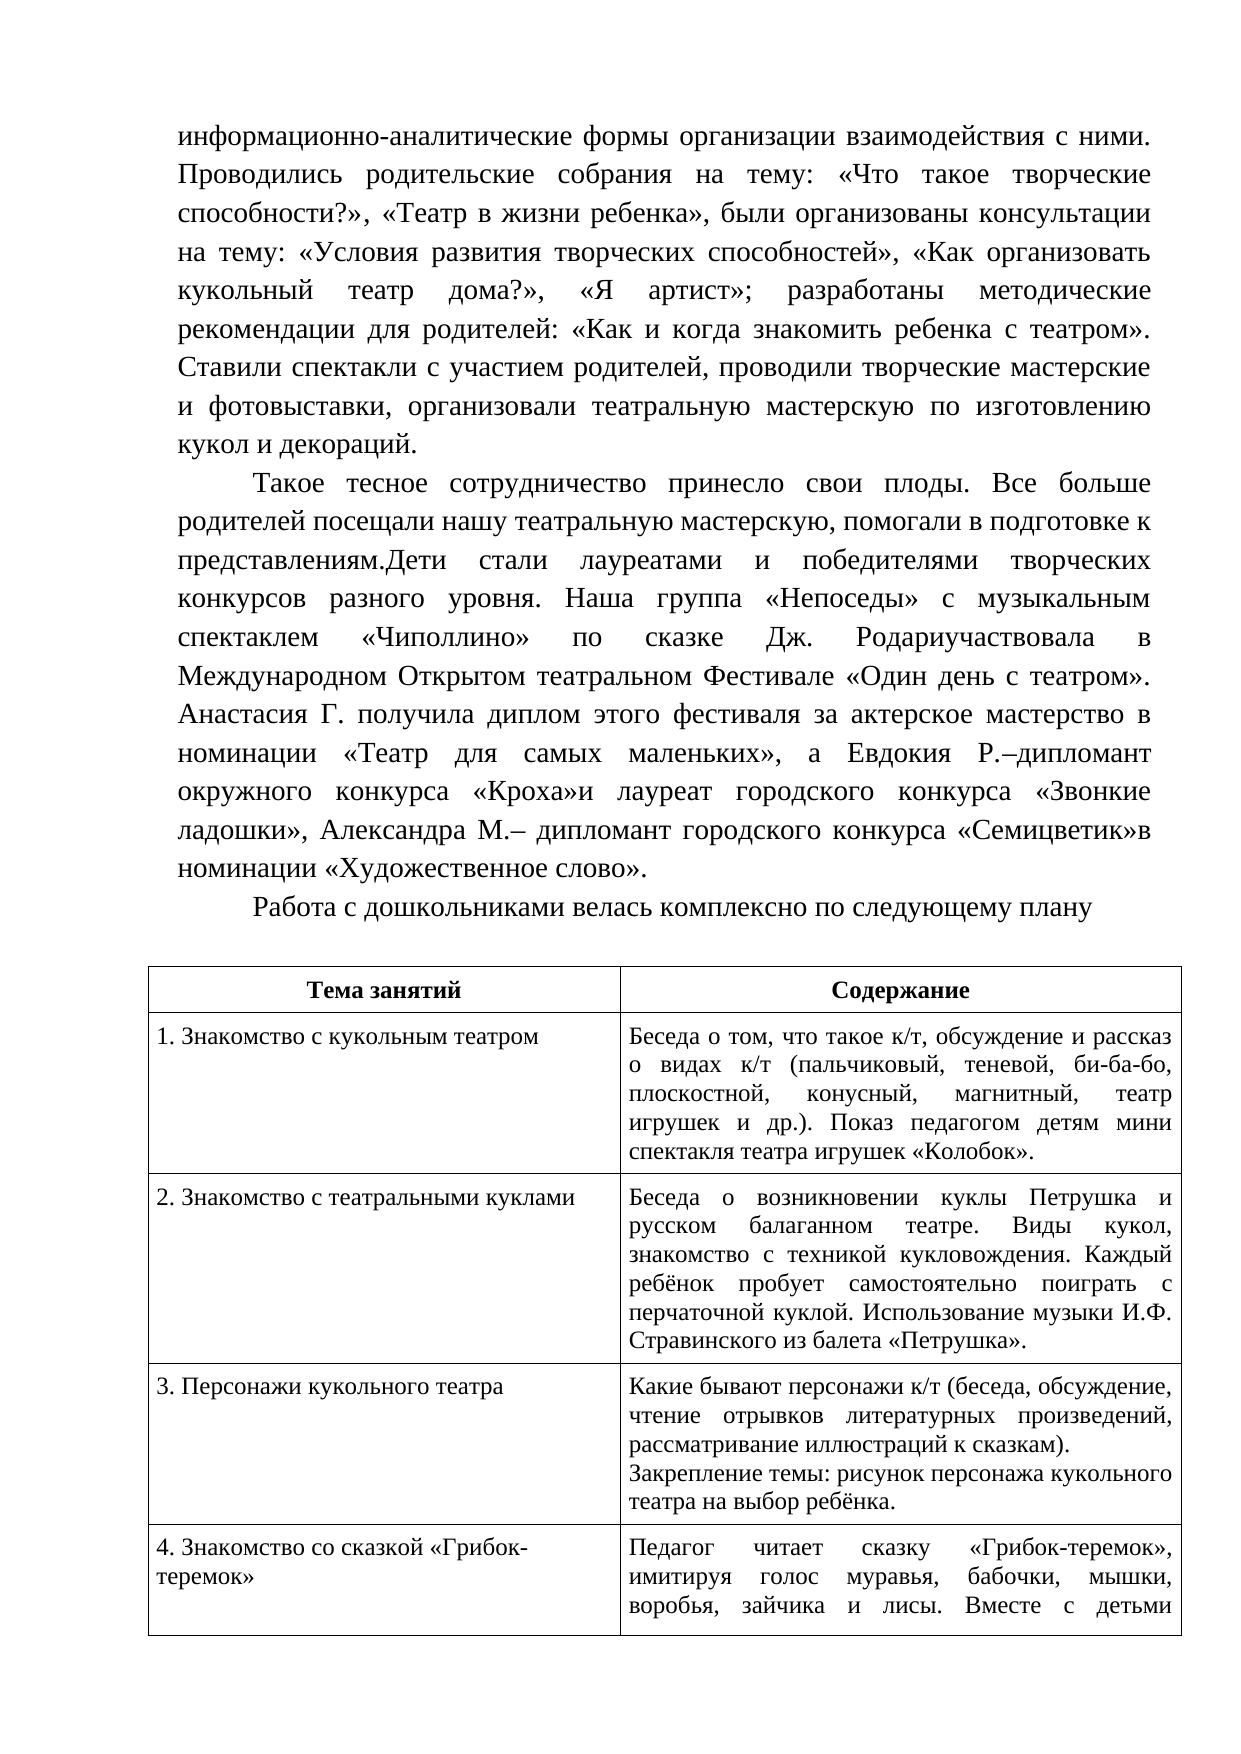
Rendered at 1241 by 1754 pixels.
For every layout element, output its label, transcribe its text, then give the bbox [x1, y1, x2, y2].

table_cell 3. Персонажи кукольного театра [149, 1364, 620, 1523]
text Такое тесное сотрудничество принесло свои плоды. Все больше родителей посещали нашу театральную мастерскую, помогали в подготовке к представлениям.Дети стали лауреатами и победителями творческих конкурсов разного уровня. Наша группа «Непоседы» с музыкальным спектаклем «Чиполлино» по сказке Дж. Родариучаствовала в Международном Открытом театральном Фестивале «Один день с театром». Анастасия Г. получила диплом этого фестиваля за актерское мастерство в номинации «Театр для самых маленьких», а Евдокия Р.–дипломант окружного конкурса «Кроха»и лауреат городского конкурса «Звонкие ладошки», Александра М.– дипломант городского конкурса «Семицветик»в номинации «Художественное слово». [177, 465, 1152, 884]
text Работа с дошкольниками велась комплексно по следующему плану [177, 889, 1152, 922]
table_cell 1. Знакомство с кукольным театром [149, 1013, 620, 1173]
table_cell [149, 1525, 620, 1635]
table_cell Беседа о том, что такое к/т, обсуждение и рассказ о видах к/т (пальчиковый, теневой, би-ба-бо, плоскостной, конусный, магнитный, театр игрушек и др.). Показ педагогом детям мини спектакля театра игрушек «Колобок». [621, 1013, 1181, 1173]
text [177, 118, 1152, 460]
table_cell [621, 1525, 1181, 1635]
table_cell Какие бывают персонажи к/т (беседа, обсуждение, чтение отрывков литературных произведений, рассматривание иллюстраций к сказкам). Закрепление темы: рисунок персонажа кукольного театра на выбор ребёнка. [621, 1364, 1181, 1523]
table_cell 2. Знакомство с театральными куклами [149, 1174, 620, 1363]
table_header Содержание [621, 967, 1181, 1012]
table_cell Беседа о возникновении куклы Петрушка и русском балаганном театре. Виды кукол, знакомство с техникой кукловождения. Каждый ребёнок пробует самостоятельно поиграть с перчаточной куклой. Использование музыки И.Ф. Стравинского из балета «Петрушка». [621, 1174, 1181, 1363]
table_header Тема занятий [149, 967, 620, 1012]
